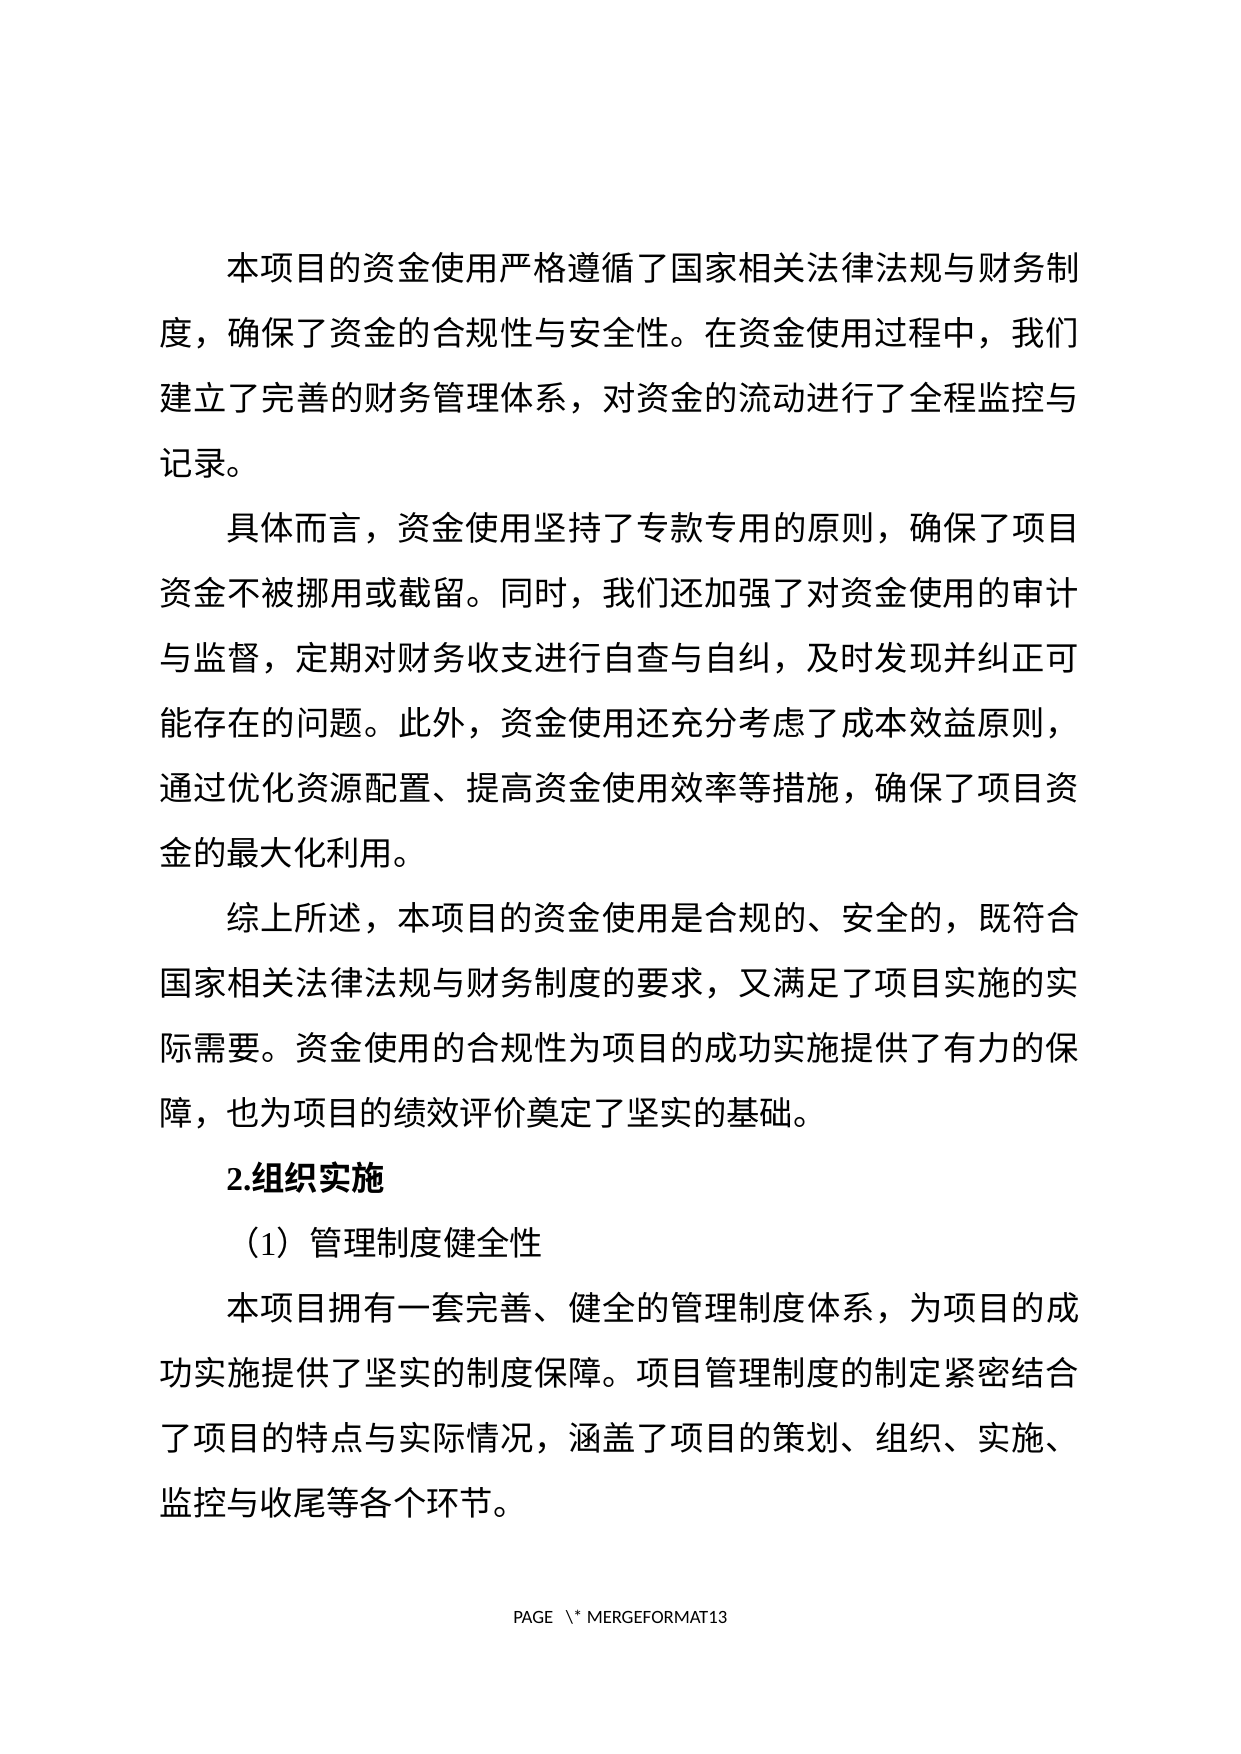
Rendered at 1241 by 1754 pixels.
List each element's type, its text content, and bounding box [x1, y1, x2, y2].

text 具体而言，资金使用坚持了专款专用的原则，确保了项目资金不被挪用或截留。同时，我们还加强了对资金使用的审计与监督，定期对财务收支进行自查与自纠，及时发现并纠正可能存在的问题。此外，资金使用还充分考虑了成本效益原则，通过优化资源配置、提高资金使用效率等措施，确保了项目资金的最大化利用。 [159, 493, 1081, 883]
text 2.组织实施 [159, 1143, 1081, 1208]
text （1）管理制度健全性 [159, 1208, 1081, 1273]
text 本项目的资金使用严格遵循了国家相关法律法规与财务制度，确保了资金的合规性与安全性。在资金使用过程中，我们建立了完善的财务管理体系，对资金的流动进行了全程监控与记录。 [159, 233, 1081, 493]
text 综上所述，本项目的资金使用是合规的、安全的，既符合国家相关法律法规与财务制度的要求，又满足了项目实施的实际需要。资金使用的合规性为项目的成功实施提供了有力的保障，也为项目的绩效评价奠定了坚实的基础。 [159, 883, 1081, 1143]
text 本项目拥有一套完善、健全的管理制度体系，为项目的成功实施提供了坚实的制度保障。项目管理制度的制定紧密结合了项目的特点与实际情况，涵盖了项目的策划、组织、实施、监控与收尾等各个环节。 [159, 1273, 1081, 1533]
